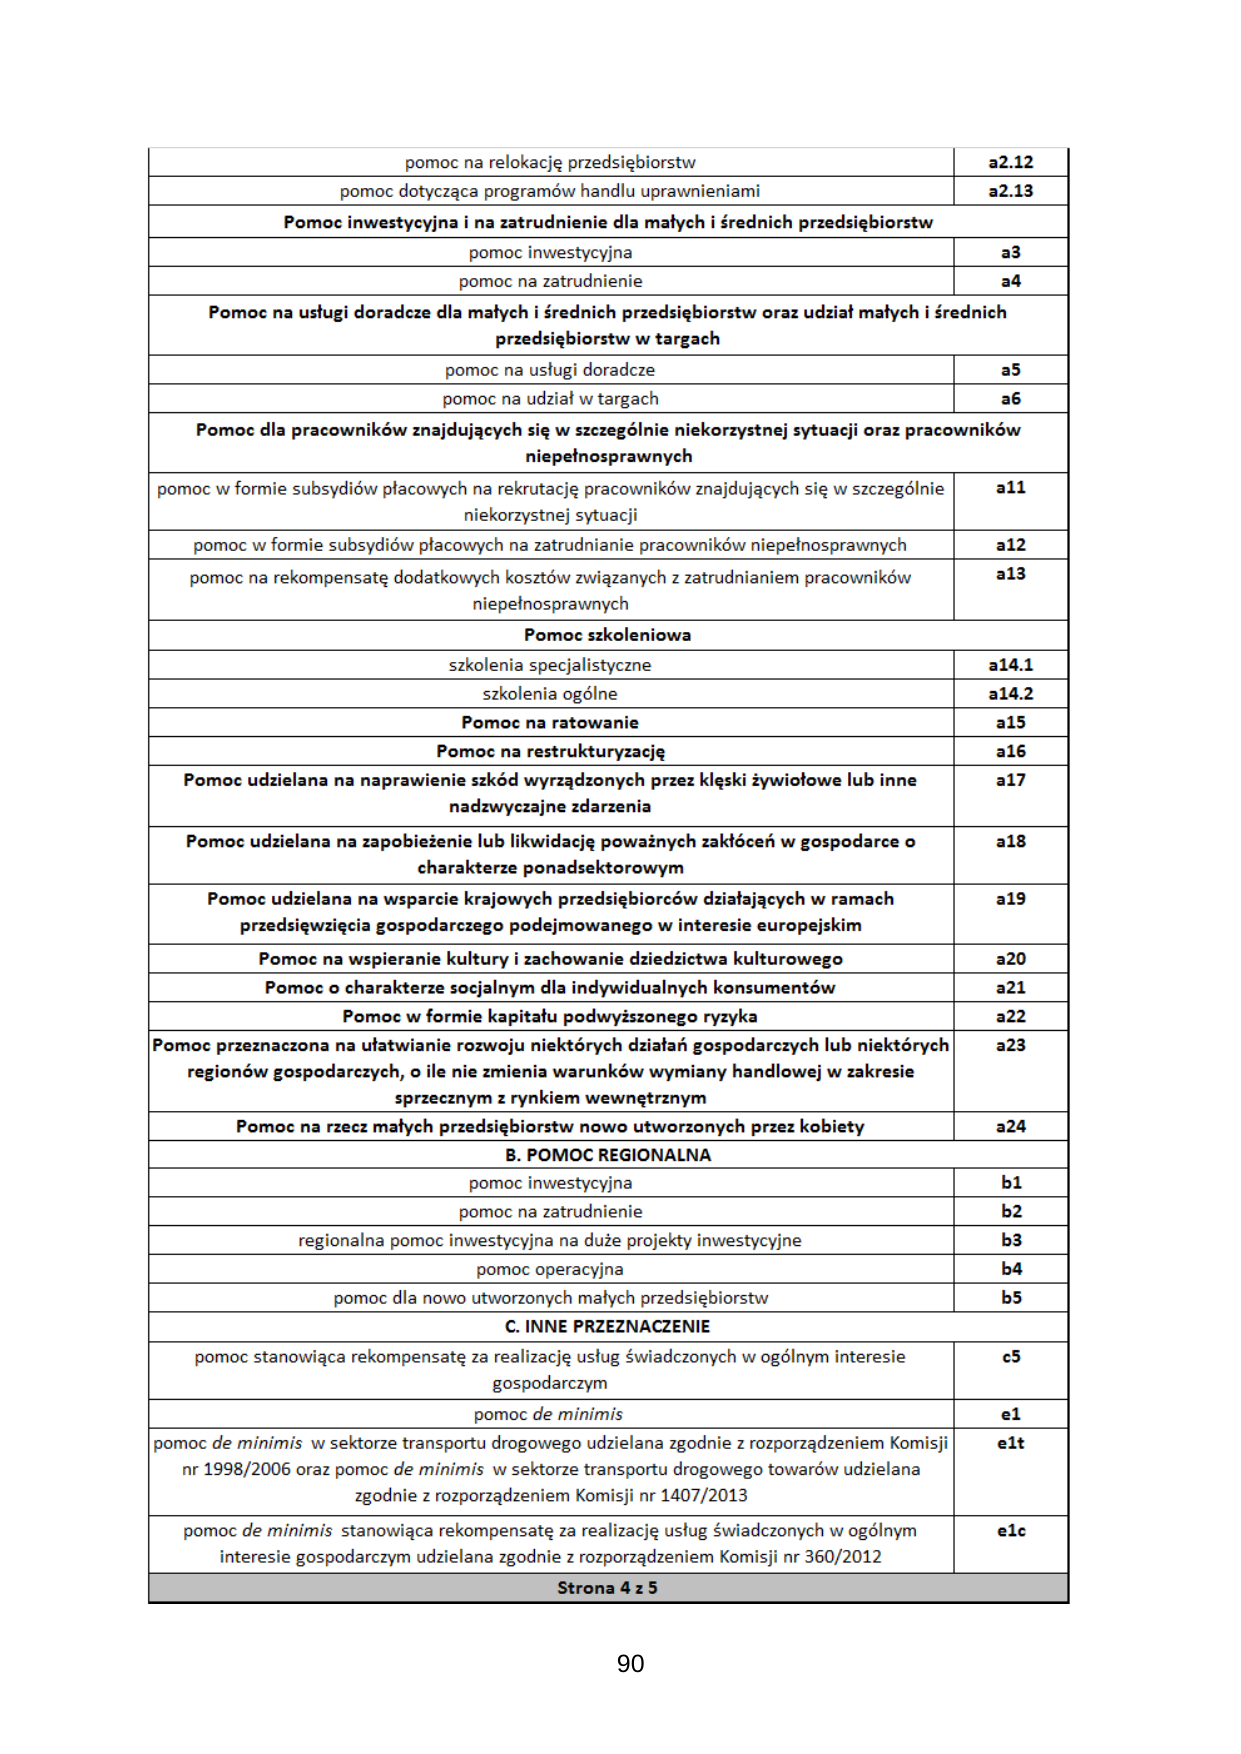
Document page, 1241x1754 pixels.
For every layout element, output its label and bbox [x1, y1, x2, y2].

picture [147, 147, 1070, 1604]
